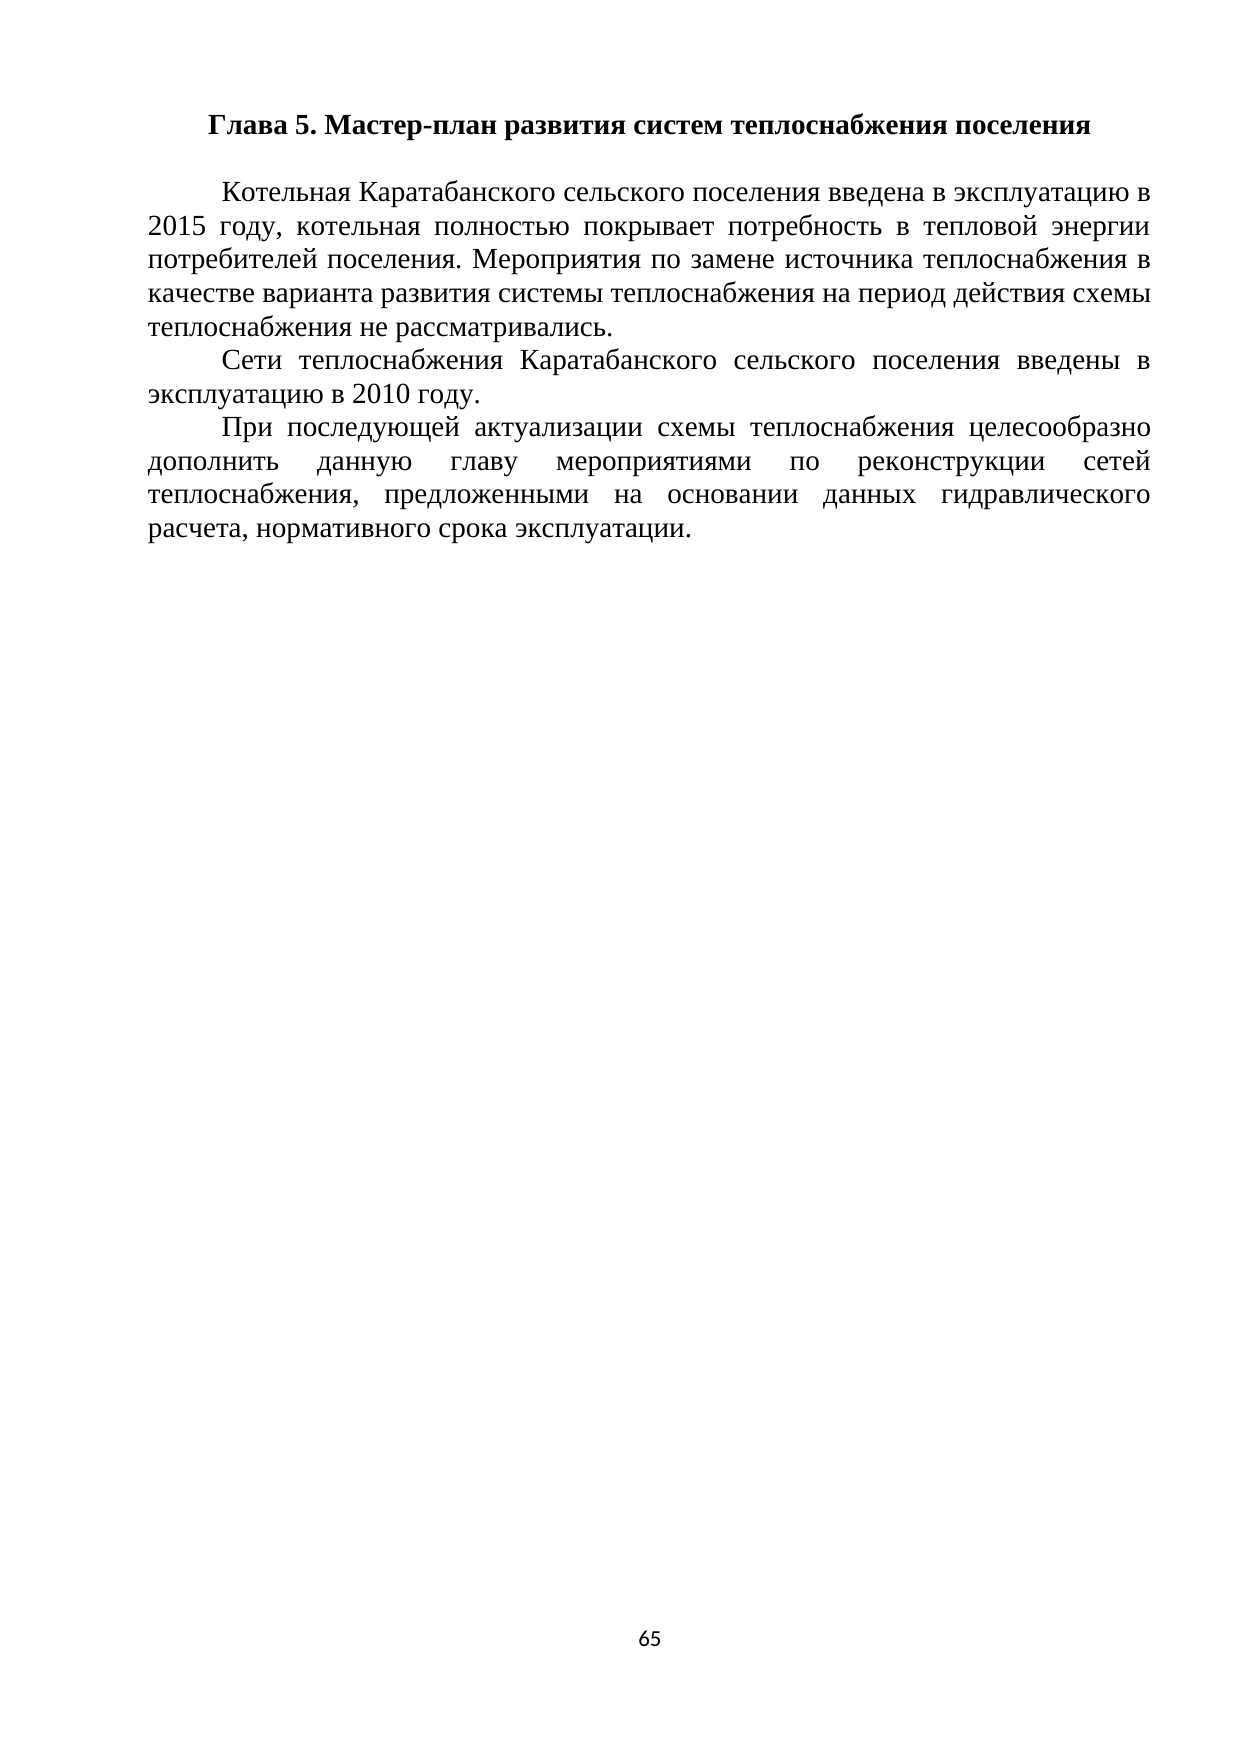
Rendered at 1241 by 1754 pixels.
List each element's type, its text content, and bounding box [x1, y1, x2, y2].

text Глава 5. Мастер-план развития систем теплоснабжения поселения [148, 107, 1152, 141]
text Сети теплоснабжения Каратабанского сельского поселения введены в эксплуатацию в 2010 году. [148, 342, 1152, 409]
text Котельная Каратабанского сельского поселения введена в эксплуатацию в 2015 году, котельная полностью покрывает потребность в тепловой энергии потребителей поселения. Мероприятия по замене источника теплоснабжения в качестве варианта развития системы теплоснабжения на период действия схемы теплоснабжения не рассматривались. [148, 174, 1152, 342]
text При последующей актуализации схемы теплоснабжения целесообразно дополнить данную главу мероприятиями по реконструкции сетей теплоснабжения, предложенными на основании данных гидравлического расчета, нормативного срока эксплуатации. [148, 409, 1152, 543]
